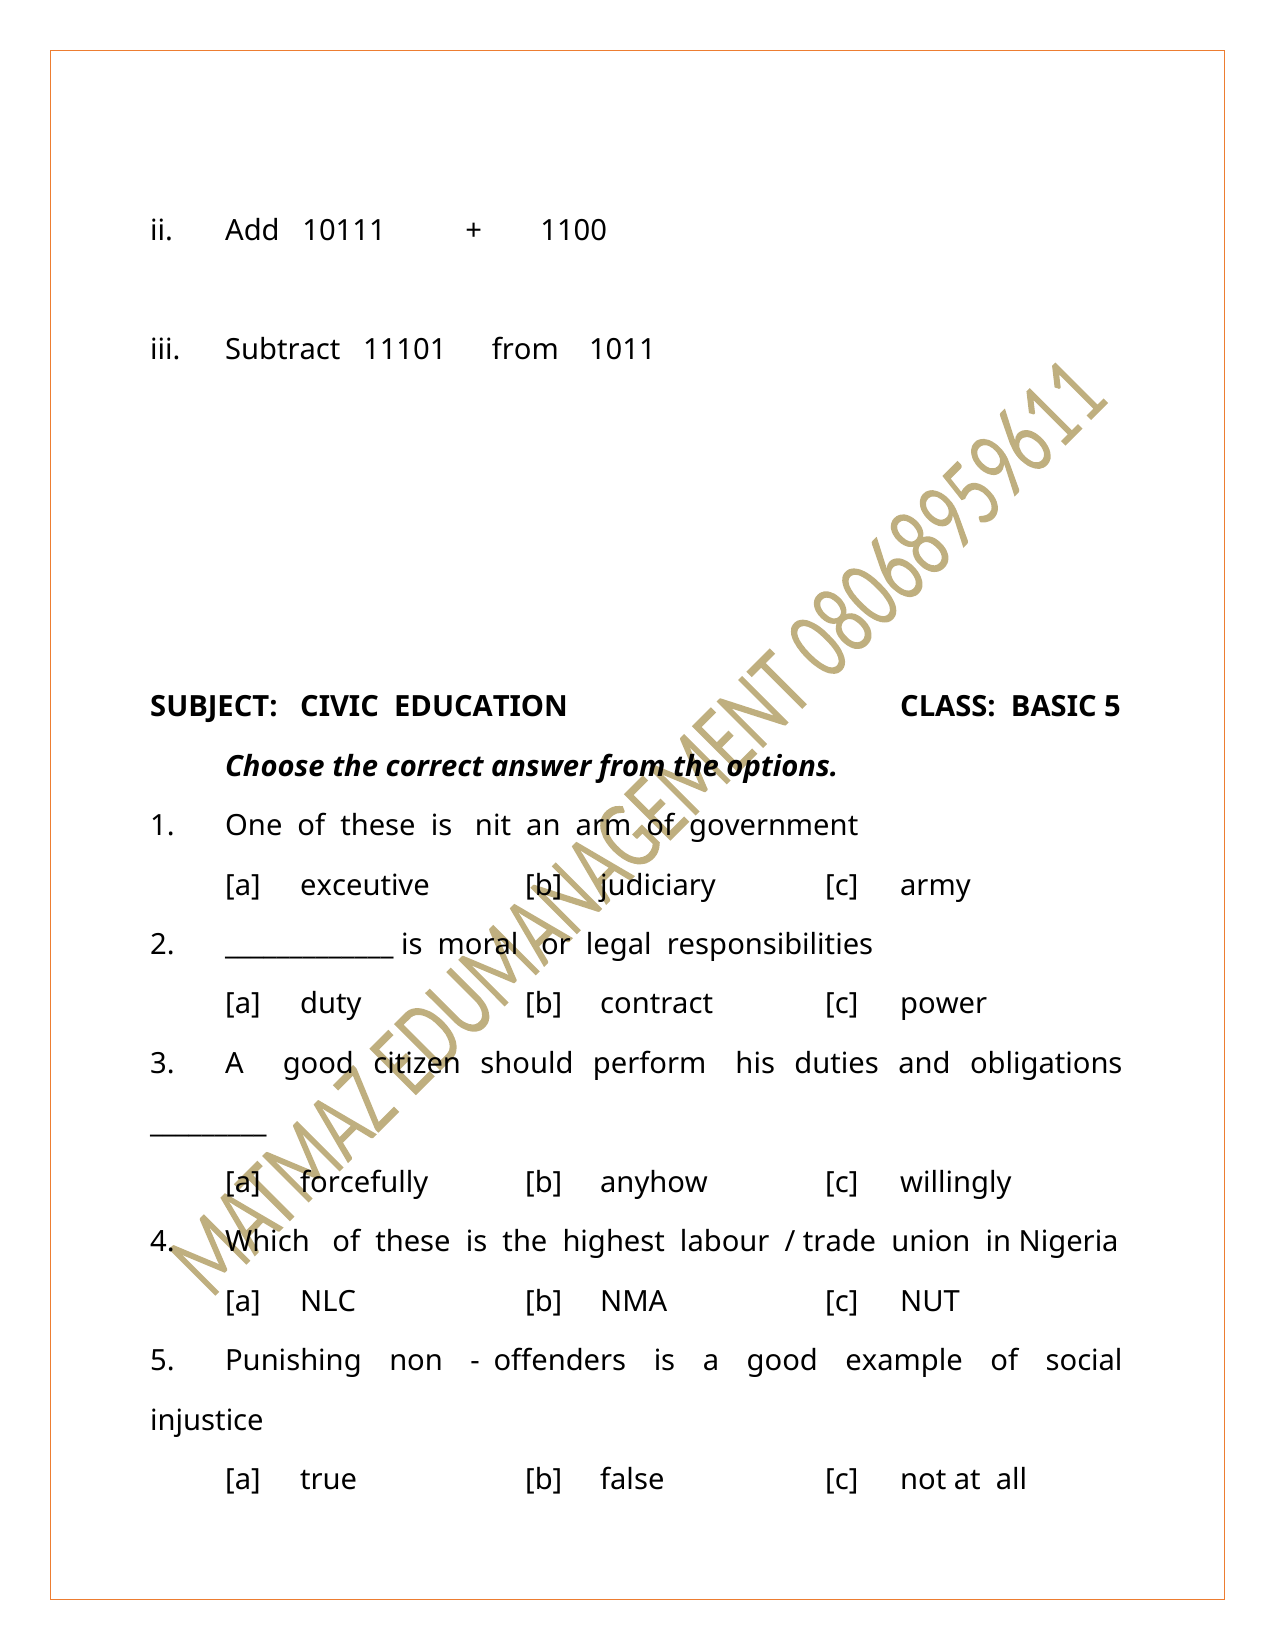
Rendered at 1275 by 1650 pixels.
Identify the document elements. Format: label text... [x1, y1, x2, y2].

text [a] exceutive [b] judiciary [c] army [150, 864, 1125, 903]
text ii. Add 10111 + 1100 [150, 209, 1125, 249]
text 5. Punishing non - offenders is a good example of social injustice [150, 1339, 1125, 1439]
text 3. A good citizen should perform his duties and obligations _________ [150, 1042, 1125, 1141]
text [a] duty [b] contract [c] power [150, 983, 1125, 1022]
text Choose the correct answer from the options. [150, 745, 1125, 784]
text [a] true [b] false [c] not at all [150, 1458, 1125, 1498]
text [a] forcefully [b] anyhow [c] willingly [150, 1161, 1125, 1201]
text SUBJECT: CIVIC EDUCATION CLASS: BASIC 5 [150, 685, 1125, 725]
text 2. _____________ is moral or legal responsibilities [150, 923, 1125, 963]
text 1. One of these is nit an arm of government [150, 804, 1125, 844]
text iii. Subtract 11101 from 1011 [150, 328, 1125, 368]
text [a] NLC [b] NMA [c] NUT [150, 1280, 1125, 1320]
text 4. Which of these is the highest labour / trade union in Nigeria [150, 1221, 1125, 1260]
